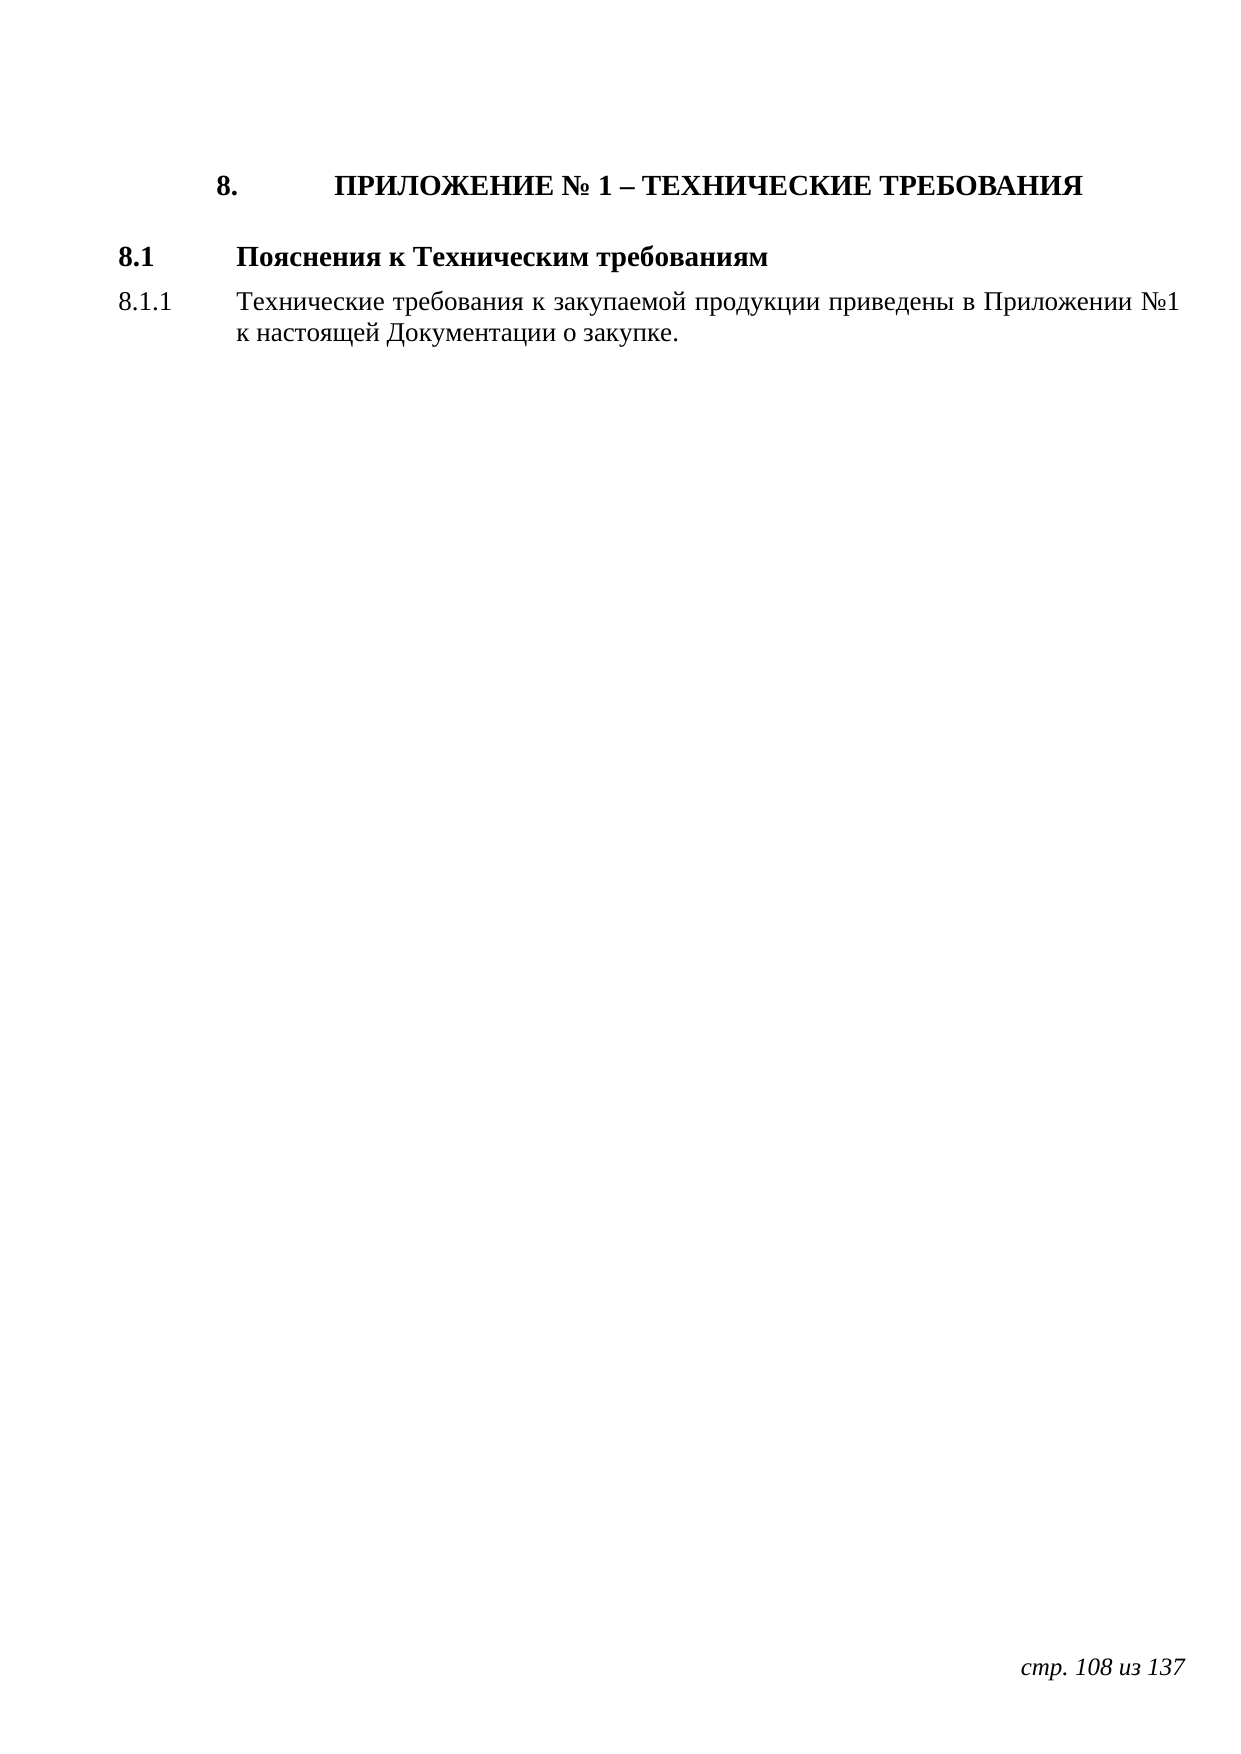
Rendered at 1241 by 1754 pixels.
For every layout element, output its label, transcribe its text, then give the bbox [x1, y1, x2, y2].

subtitle Пояснения к Техническим требованиям [118, 239, 1181, 273]
list Технические требования к закупаемой продукции приведены в Приложении №1 к настоящей Документации о закупке. [118, 285, 1181, 347]
subtitle ПРИЛОЖЕНИЕ № 1 – ТЕХНИЧЕСКИЕ ТРЕБОВАНИЯ [118, 168, 1181, 202]
